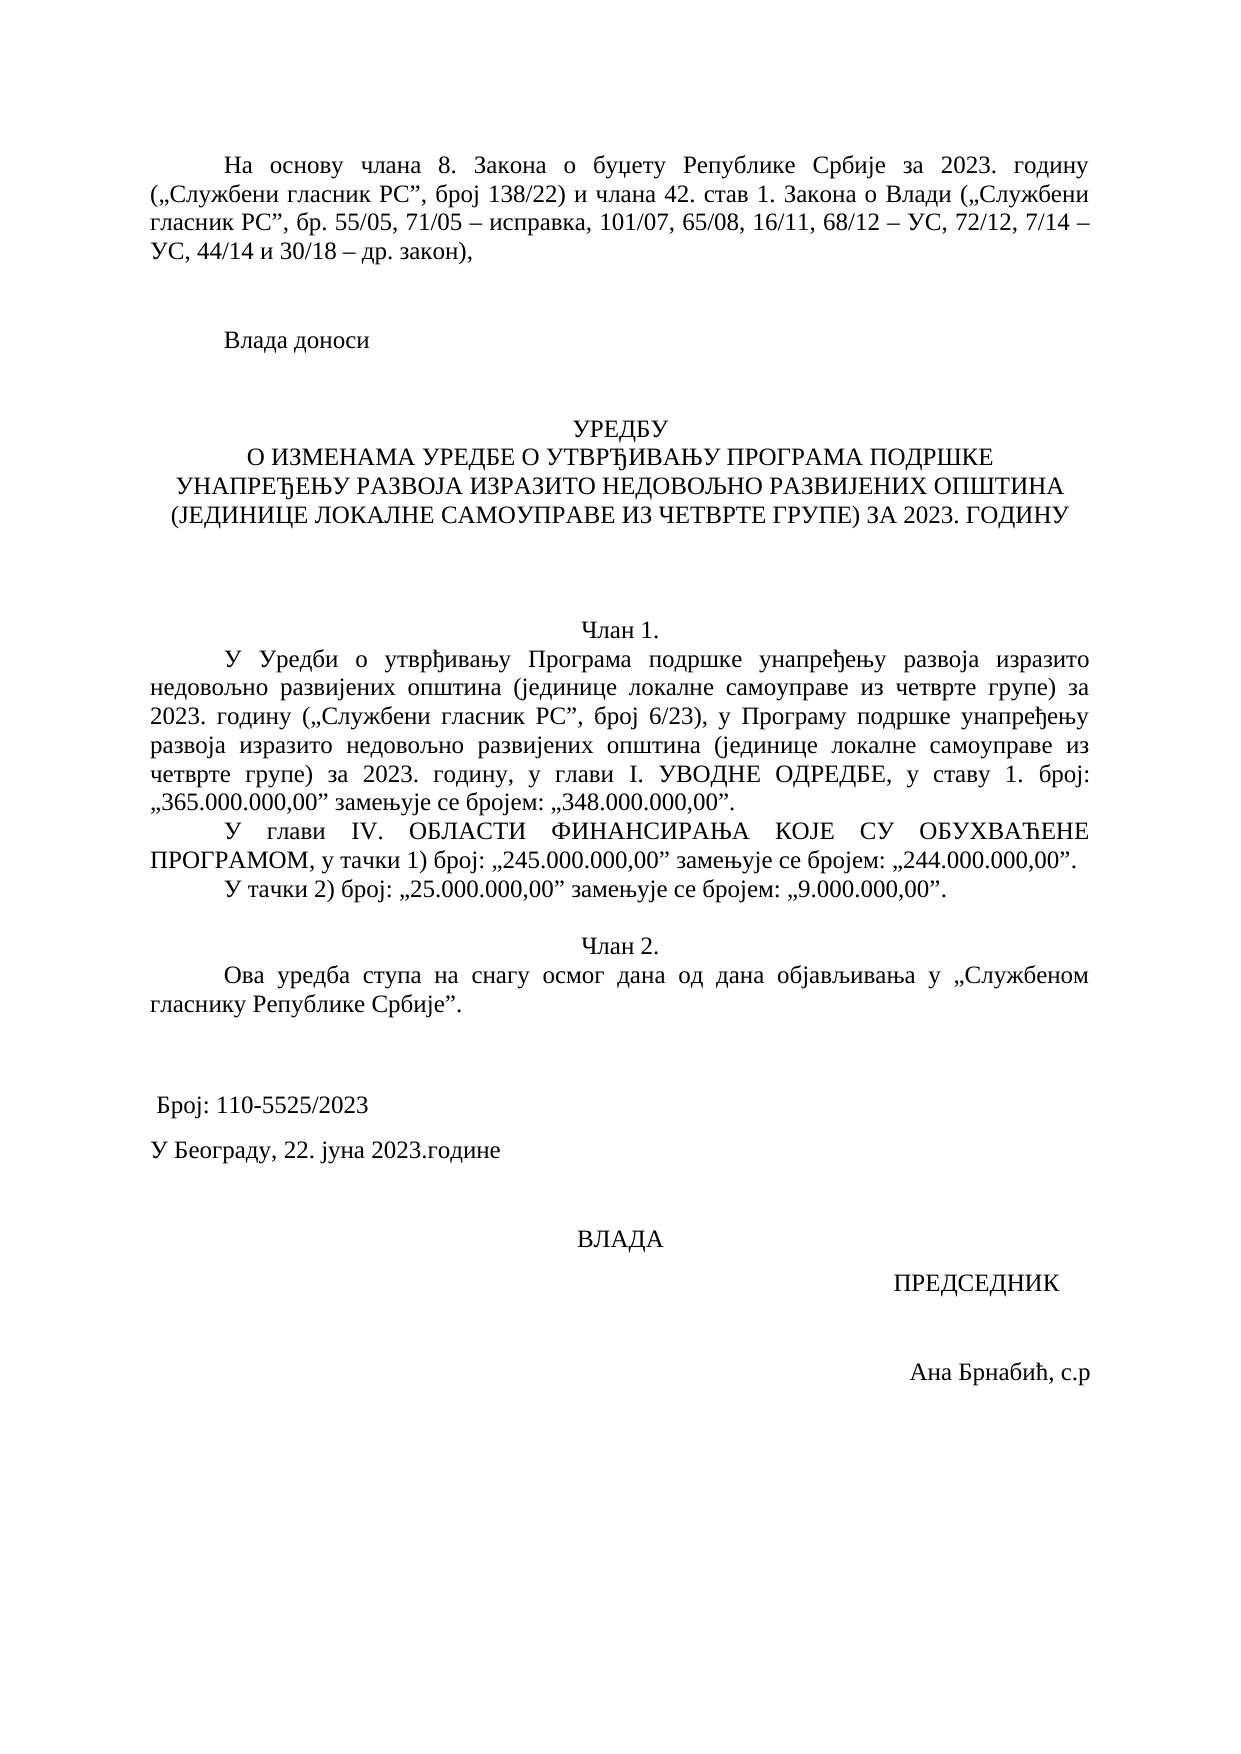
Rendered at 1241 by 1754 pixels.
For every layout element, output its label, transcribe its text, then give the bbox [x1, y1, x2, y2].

text Ова уредба ступа на снагу осмог дана од дана објављивања у „Службеном гласнику Републике Србије”. [150, 960, 1090, 1017]
text Члан 1. [150, 615, 1090, 644]
text Ана Брнабић, с.р [150, 1357, 1090, 1386]
text УРЕДБУ [150, 414, 1090, 442]
text О ИЗМЕНАМА УРЕДБЕ О УТВРЂИВАЊУ ПРОГРАМА ПОДРШКЕ [150, 442, 1090, 471]
text ПРЕДСЕДНИК [150, 1268, 1090, 1297]
text УНАПРЕЂЕЊУ РАЗВОЈА ИЗРАЗИТО НЕДОВОЉНО РАЗВИЈЕНИХ ОПШТИНА (ЈЕДИНИЦЕ ЛОКАЛНЕ САМОУПРАВЕ ИЗ ЧЕТВРТЕ ГРУПЕ) ЗА 2023. ГОДИНУ [150, 471, 1090, 529]
text Број: 110-5525/2023 [150, 1091, 1090, 1119]
text Влада доноси [150, 325, 1090, 354]
text У тачки 2) број: „25.000.000,00ˮ замењује се бројем: „9.000.000,00ˮ. [150, 874, 1090, 902]
text На основу члана 8. Закона о буџету Републике Србије за 2023. годину („Службени гласник РС”, број 138/22) и члана 42. став 1. Закона о Влади („Службени гласник РС”, бр. 55/05, 71/05 – исправка, 101/07, 65/08, 16/11, 68/12 – УС, 72/12, 7/14 – УС, 44/14 и 30/18 – др. закон), [150, 150, 1090, 265]
text У глави IV. ОБЛАСТИ ФИНАНСИРАЊА КОЈЕ СУ ОБУХВАЋЕНЕ ПРОГРАМОМ, у тачки 1) број: „245.000.000,00ˮ замењује се бројем: „244.000.000,00ˮ. [150, 816, 1090, 874]
text ВЛАДА [150, 1224, 1090, 1252]
text У Београду, 22. јуна 2023.године [150, 1135, 1090, 1164]
text У Уредби о утврђивању Програма подршке унапређењу развоја изразито недовољно развијених општина (јединице локалне самоуправе из четврте групе) за 2023. годину („Службени гласник РСˮ, број 6/23), у Програму подршке унапређењу развоја изразито недовољно развијених општина (јединице локалне самоуправе из четврте групе) за 2023. годину, у глави I. УВОДНЕ ОДРЕДБЕ, у ставу 1. број: „365.000.000,00ˮ замењује се бројем: „348.000.000,00ˮ. [150, 644, 1090, 816]
text Члан 2. [150, 931, 1090, 960]
